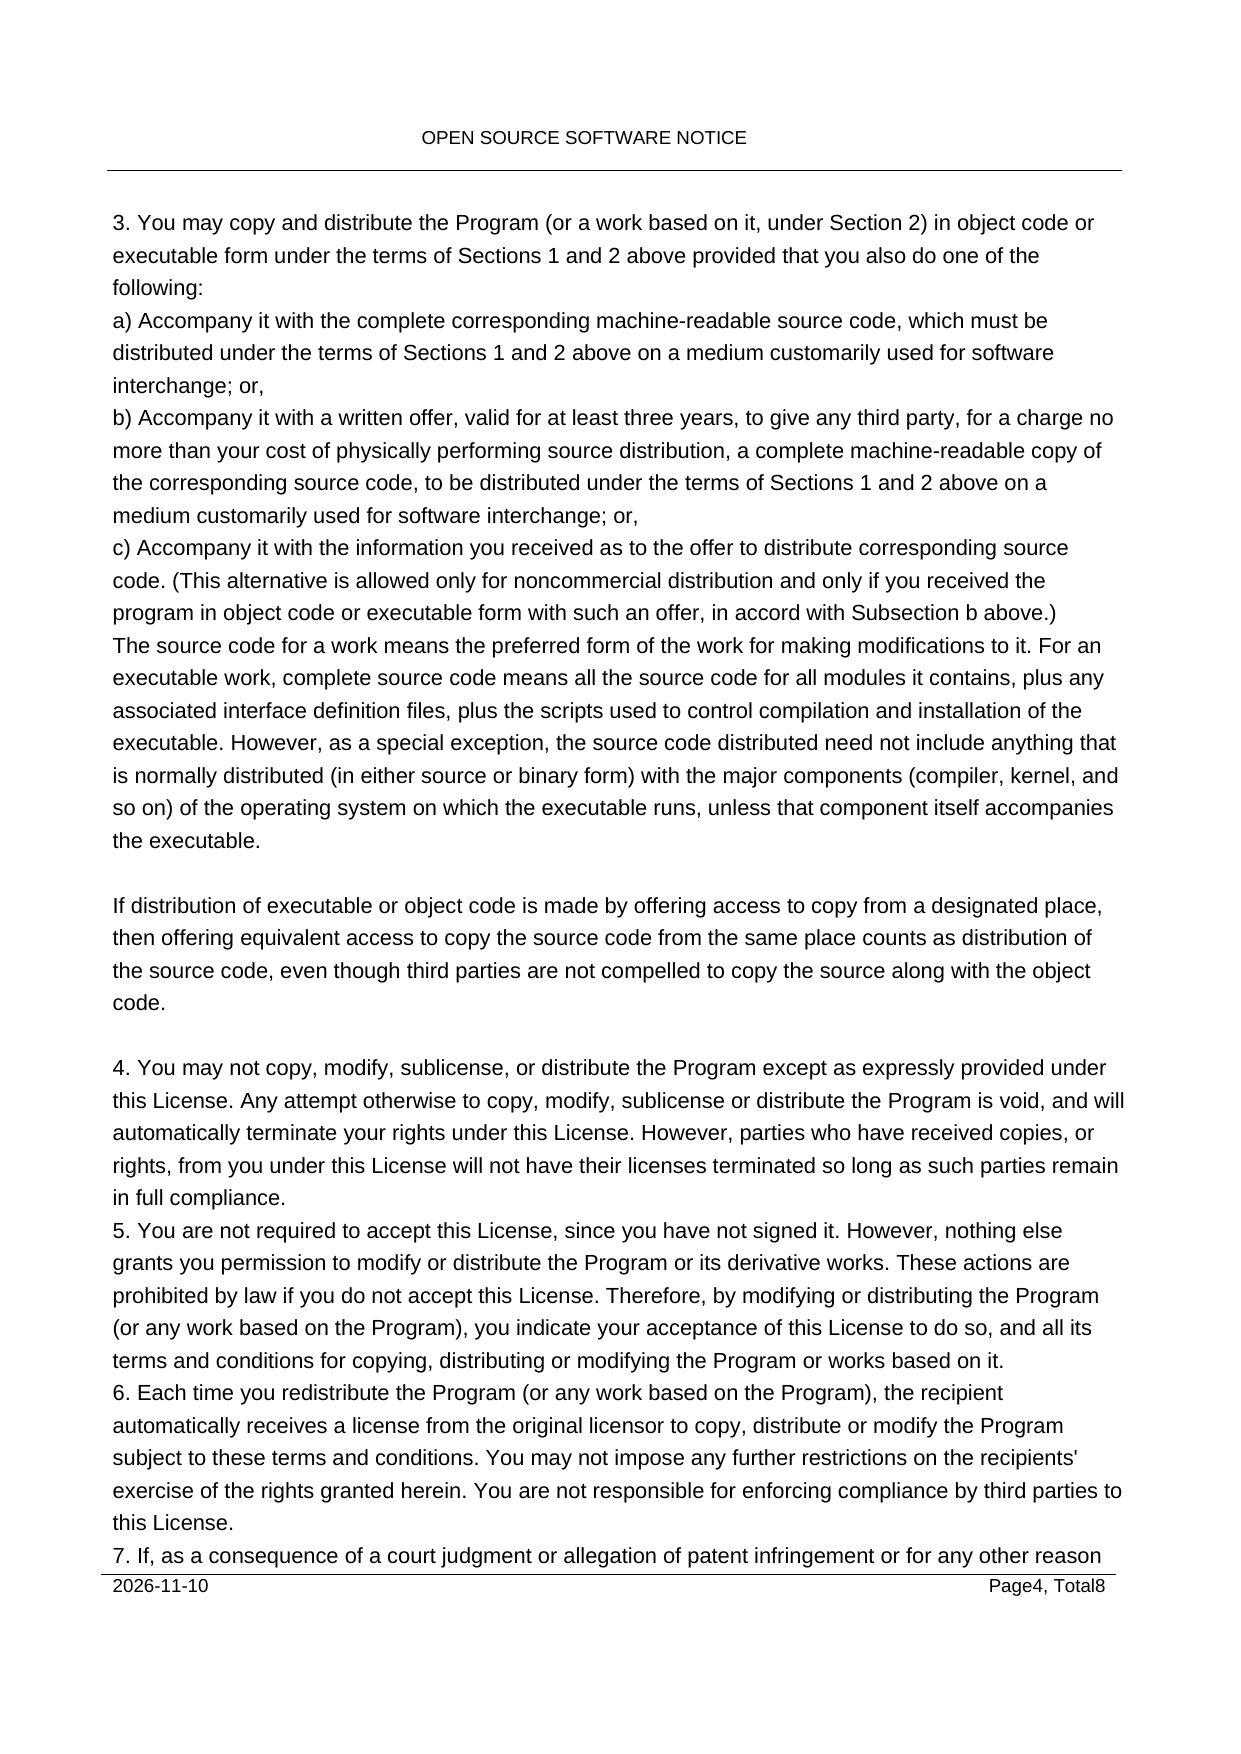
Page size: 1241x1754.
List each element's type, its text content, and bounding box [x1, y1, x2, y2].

text c) Accompany it with the information you received as to the offer to distribute corresponding source code. (This alternative is allowed only for noncommercial distribution and only if you received the program in object code or executable form with such an offer, in accord with Subsection b above.) [112, 531, 1128, 629]
text 5. You are not required to accept this License, since you have not signed it. However, nothing else grants you permission to modify or distribute the Program or its derivative works. These actions are prohibited by law if you do not accept this License. Therefore, by modifying or distributing the Program (or any work based on the Program), you indicate your acceptance of this License to do so, and all its terms and conditions for copying, distributing or modifying the Program or works based on it. [112, 1214, 1128, 1376]
text The source code for a work means the preferred form of the work for making modifications to it. For an executable work, complete source code means all the source code for all modules it contains, plus any associated interface definition files, plus the scripts used to control compilation and installation of the executable. However, as a special exception, the source code distributed need not include anything that is normally distributed (in either source or binary form) with the major components (compiler, kernel, and so on) of the operating system on which the executable runs, unless that component itself accompanies the executable. [112, 629, 1128, 856]
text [112, 1539, 1128, 1571]
text 3. You may copy and distribute the Program (or a work based on it, under Section 2) in object code or executable form under the terms of Sections 1 and 2 above provided that you also do one of the following: [112, 206, 1128, 304]
text 4. You may not copy, modify, sublicense, or distribute the Program except as expressly provided under this License. Any attempt otherwise to copy, modify, sublicense or distribute the Program is void, and will automatically terminate your rights under this License. However, parties who have received copies, or rights, from you under this License will not have their licenses terminated so long as such parties remain in full compliance. [112, 1051, 1128, 1214]
text b) Accompany it with a written offer, valid for at least three years, to give any third party, for a charge no more than your cost of physically performing source distribution, a complete machine-readable copy of the corresponding source code, to be distributed under the terms of Sections 1 and 2 above on a medium customarily used for software interchange; or, [112, 401, 1128, 531]
text 6. Each time you redistribute the Program (or any work based on the Program), the recipient automatically receives a license from the original licensor to copy, distribute or modify the Program subject to these terms and conditions. You may not impose any further restrictions on the recipients' exercise of the rights granted herein. You are not responsible for enforcing compliance by third parties to this License. [112, 1376, 1128, 1539]
text a) Accompany it with the complete corresponding machine-readable source code, which must be distributed under the terms of Sections 1 and 2 above on a medium customarily used for software interchange; or, [112, 304, 1128, 401]
text If distribution of executable or object code is made by offering access to copy from a designated place, then offering equivalent access to copy the source code from the same place counts as distribution of the source code, even though third parties are not compelled to copy the source along with the object code. [112, 889, 1128, 1019]
